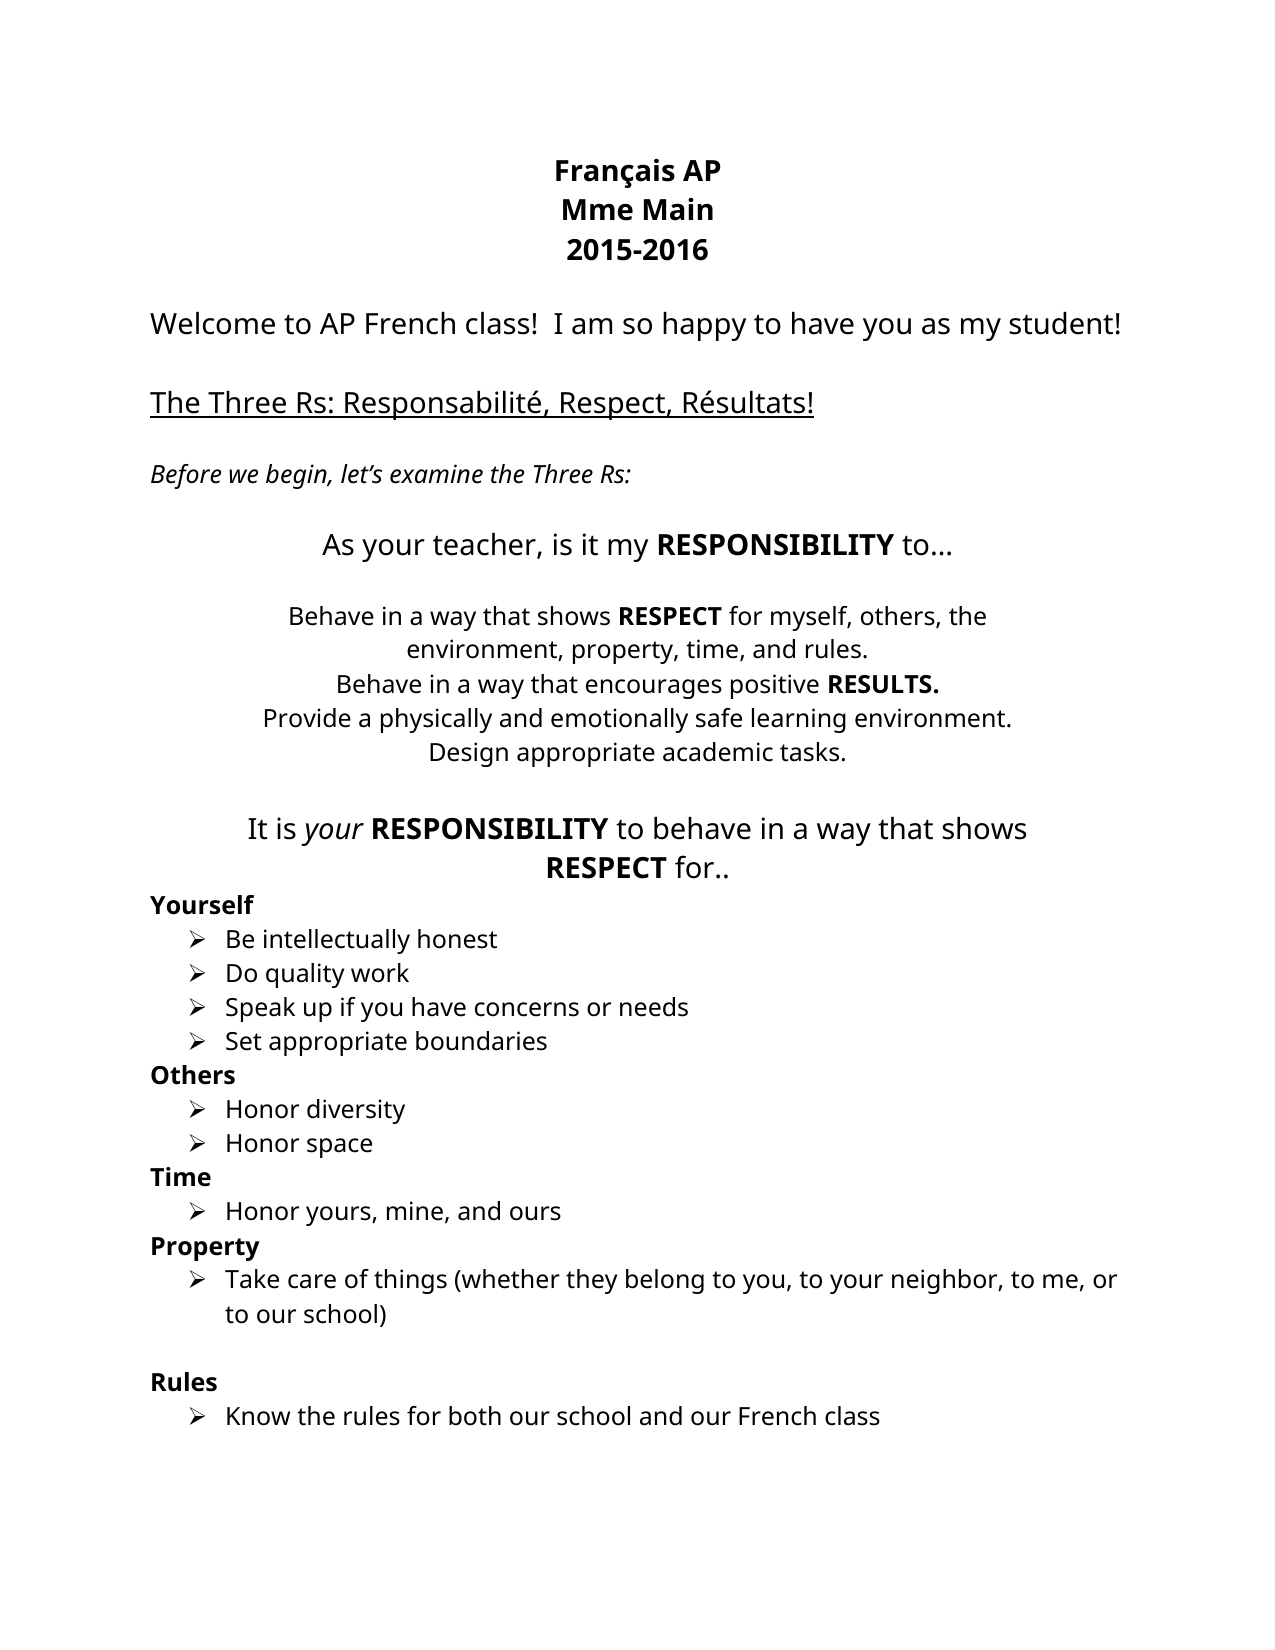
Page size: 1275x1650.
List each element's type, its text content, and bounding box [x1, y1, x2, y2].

text Behave in a way that shows RESPECT for myself, others, the [150, 598, 1125, 632]
text Français AP [150, 150, 1125, 190]
list Honor yours, mine, and ours [187, 1194, 1125, 1228]
text Behave in a way that encourages positive RESULTS. [150, 666, 1125, 700]
text Mme Main [150, 190, 1125, 229]
text Provide a physically and emotionally safe learning environment. [150, 700, 1125, 734]
text As your teacher, is it my RESPONSIBILITY to… [150, 524, 1125, 564]
text Welcome to AP French class! I am so happy to have you as my student! [150, 303, 1125, 343]
text RESPECT for.. [150, 848, 1125, 887]
text Before we begin, let’s examine the Three Rs: [150, 456, 1125, 490]
text The Three Rs: Responsabilité, Respect, Résultats! [150, 382, 1125, 422]
text Yourself [150, 887, 1125, 922]
text 2015-2016 [150, 229, 1125, 269]
text Property [150, 1228, 1125, 1262]
list Take care of things (whether they belong to you, to your neighbor, to me, or to our school) [187, 1262, 1125, 1330]
text Rules [150, 1364, 1125, 1398]
list Be intellectually honest [187, 922, 1125, 956]
text It is your RESPONSIBILITY to behave in a way that shows [150, 808, 1125, 848]
list Do quality work [187, 956, 1125, 990]
list Honor space [187, 1126, 1125, 1160]
list Know the rules for both our school and our French class [187, 1398, 1125, 1432]
text Time [150, 1160, 1125, 1194]
text Design appropriate academic tasks. [150, 734, 1125, 768]
list Set appropriate boundaries [187, 1024, 1125, 1058]
text Others [150, 1058, 1125, 1092]
list Speak up if you have concerns or needs [187, 990, 1125, 1024]
list Honor diversity [187, 1092, 1125, 1126]
text environment, property, time, and rules. [150, 632, 1125, 666]
